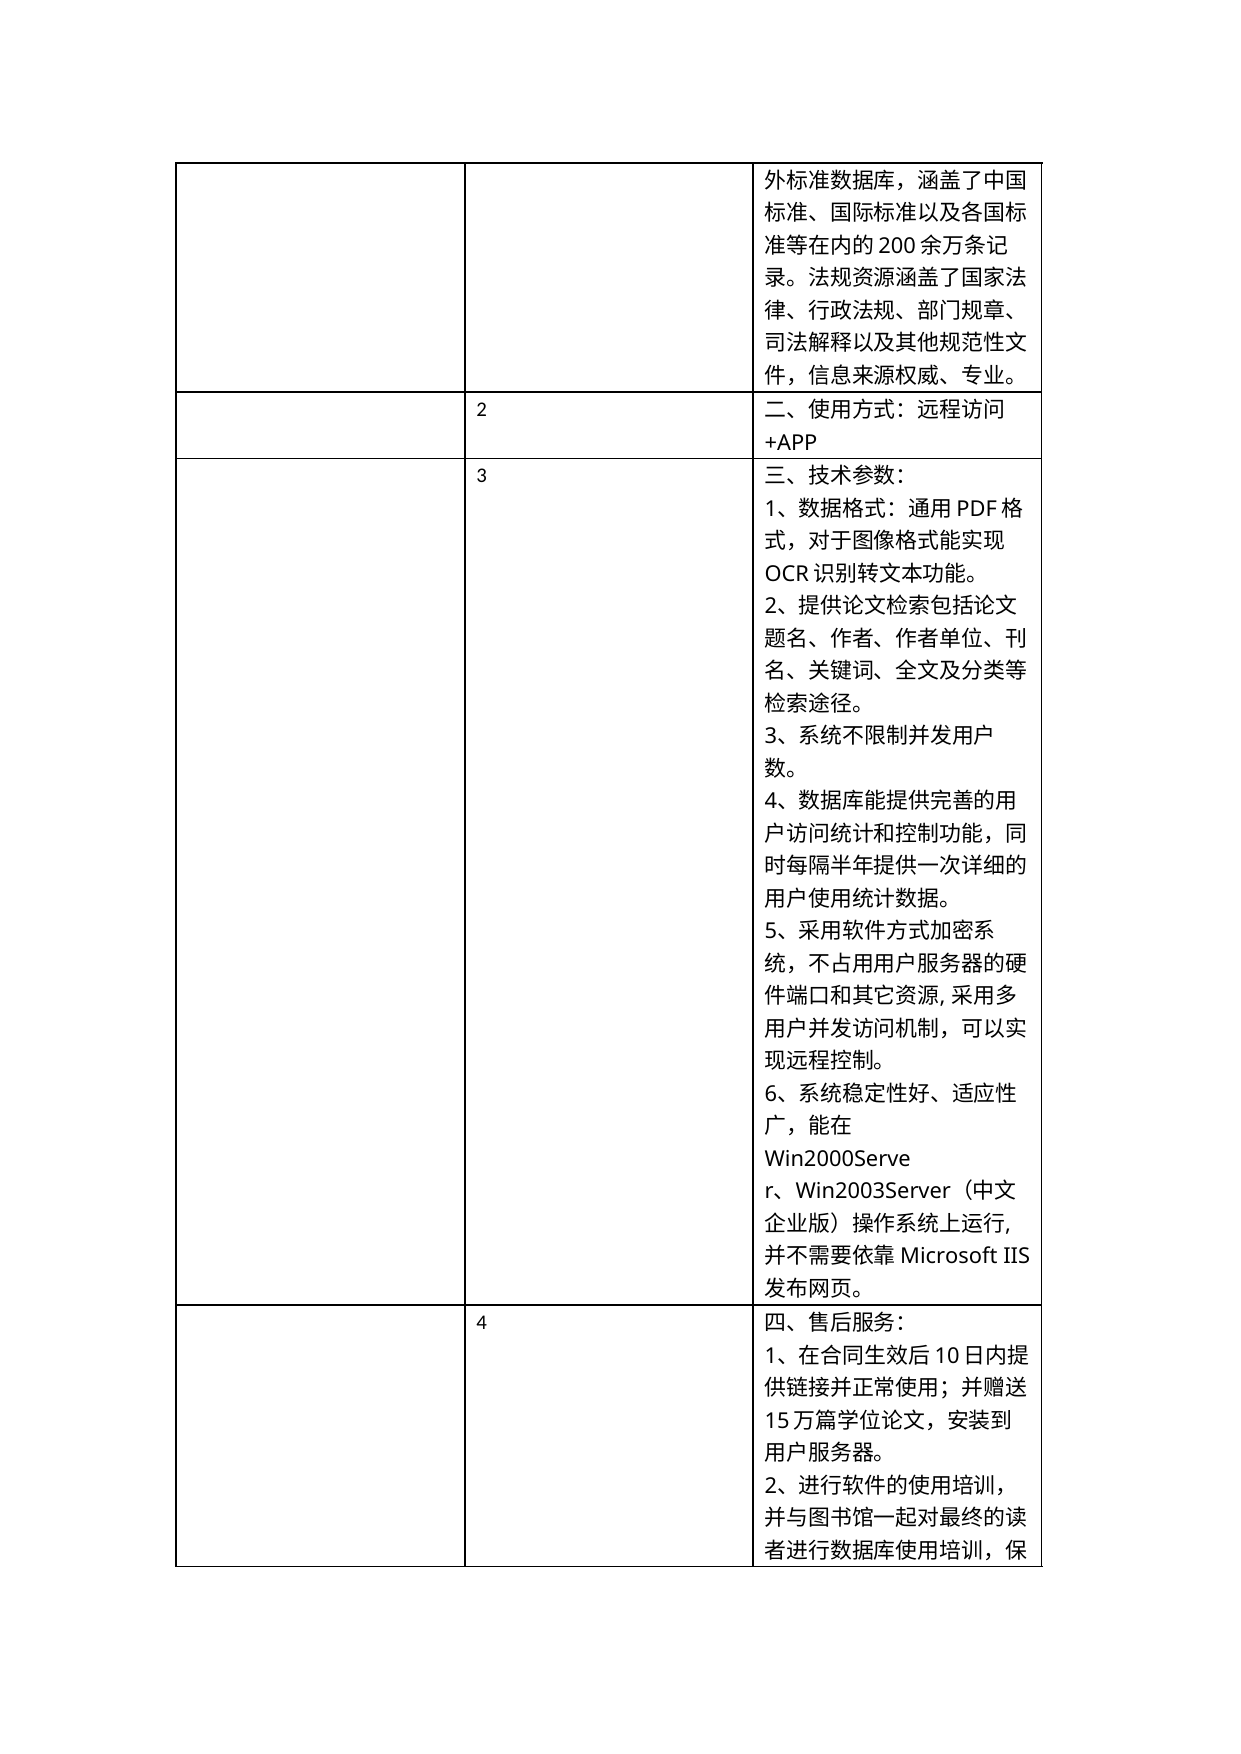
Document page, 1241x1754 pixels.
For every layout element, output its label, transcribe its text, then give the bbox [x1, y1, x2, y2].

table_cell 1 [466, 164, 752, 391]
table_cell 二、使用方式：远程访问+APP [754, 393, 1041, 458]
table_cell 3 [466, 459, 752, 1304]
table_cell 2 [466, 393, 752, 458]
table_cell [177, 393, 464, 458]
table_cell [177, 1306, 464, 1566]
table_cell [177, 164, 464, 391]
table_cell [754, 164, 1041, 391]
table_cell [177, 459, 464, 1304]
table_cell 4 [466, 1306, 752, 1566]
table_cell 三、技术参数： 1、数据格式：通用PDF格式，对于图像格式能实现OCR识别转文本功能。 2、提供论文检索包括论文题名、作者、作者单位、刊名、关键词、全文及分类等检索途径。 3、系统不限制并发用户数。 4、数据库能提供完善的用户访问统计和控制功能，同时每隔半年提供一次详细的用户使用统计数据。 5、采用软件方式加密系统，不占用用户服务器的硬件端口和其它资源, 采用多用户并发访问机制，可以实现远程控制。 6、系统稳定性好、适应性广，能在Win2000Server、Win2003Server（中文企业版）操作系统上运行,并不需要依靠Microsoft IIS发布网页。 [754, 459, 1041, 1304]
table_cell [754, 1306, 1041, 1566]
